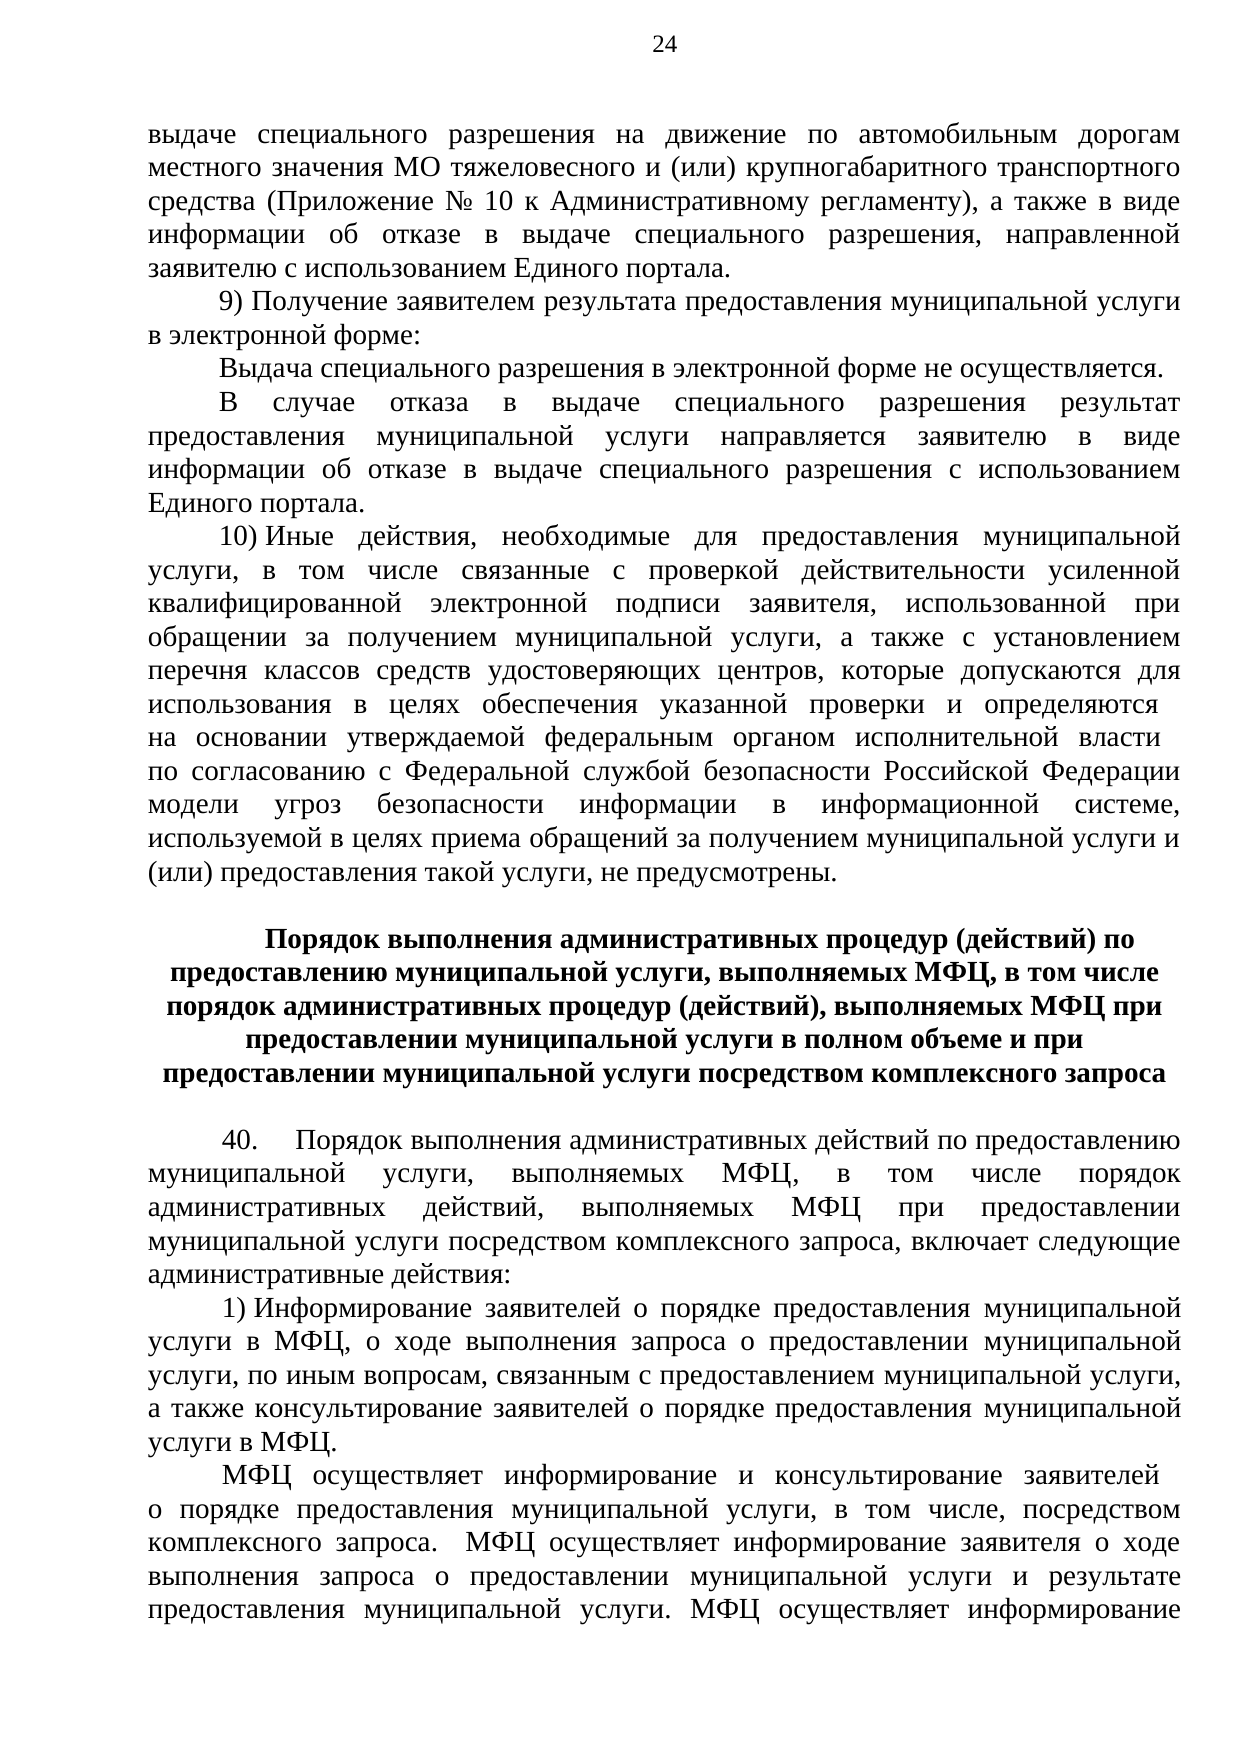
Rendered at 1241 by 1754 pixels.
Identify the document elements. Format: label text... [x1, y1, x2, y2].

text В случае отказа в выдаче специального разрешения результат предоставления муниципальной услуги направляется заявителю в виде информации об отказе в выдаче специального разрешения с использованием Единого портала. [148, 384, 1181, 518]
text 1) Информирование заявителей о порядке предоставления муниципальной услуги в МФЦ, о ходе выполнения запроса о предоставлении муниципальной услуги, по иным вопросам, связанным с предоставлением муниципальной услуги, а также консультирование заявителей о порядке предоставления муниципальной услуги в МФЦ. [148, 1290, 1181, 1457]
text Выдача специального разрешения в электронной форме не осуществляется. [148, 351, 1181, 384]
text 9) Получение заявителем результата предоставления муниципальной услуги в электронной форме: [148, 283, 1181, 351]
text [148, 116, 1181, 283]
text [148, 1457, 1181, 1625]
text 10) Иные действия, необходимые для предоставления муниципальной услуги, в том числе связанные с проверкой действительности усиленной квалифицированной электронной подписи заявителя, использованной при обращении за получением муниципальной услуги, а также с установлением перечня классов средств удостоверяющих центров, которые допускаются для использования в целях обеспечения указанной проверки и определяются на основании утверждаемой федеральным органом исполнительной власти по согласованию с Федеральной службой безопасности Российской Федерации модели угроз безопасности информации в информационной системе, используемой в целях приема обращений за получением муниципальной услуги и (или) предоставления такой услуги, не предусмотрены. [148, 518, 1181, 887]
text Порядок выполнения административных процедур (действий) по предоставлению муниципальной услуги, выполняемых МФЦ, в том числе порядок административных процедур (действий), выполняемых МФЦ при предоставлении муниципальной услуги в полном объеме и при предоставлении муниципальной услуги посредством комплексного запроса [148, 921, 1181, 1088]
list Порядок выполнения административных действий по предоставлению муниципальной услуги, выполняемых МФЦ, в том числе порядок административных действий, выполняемых МФЦ при предоставлении муниципальной услуги посредством комплексного запроса, включает следующие административные действия: [148, 1122, 1181, 1290]
